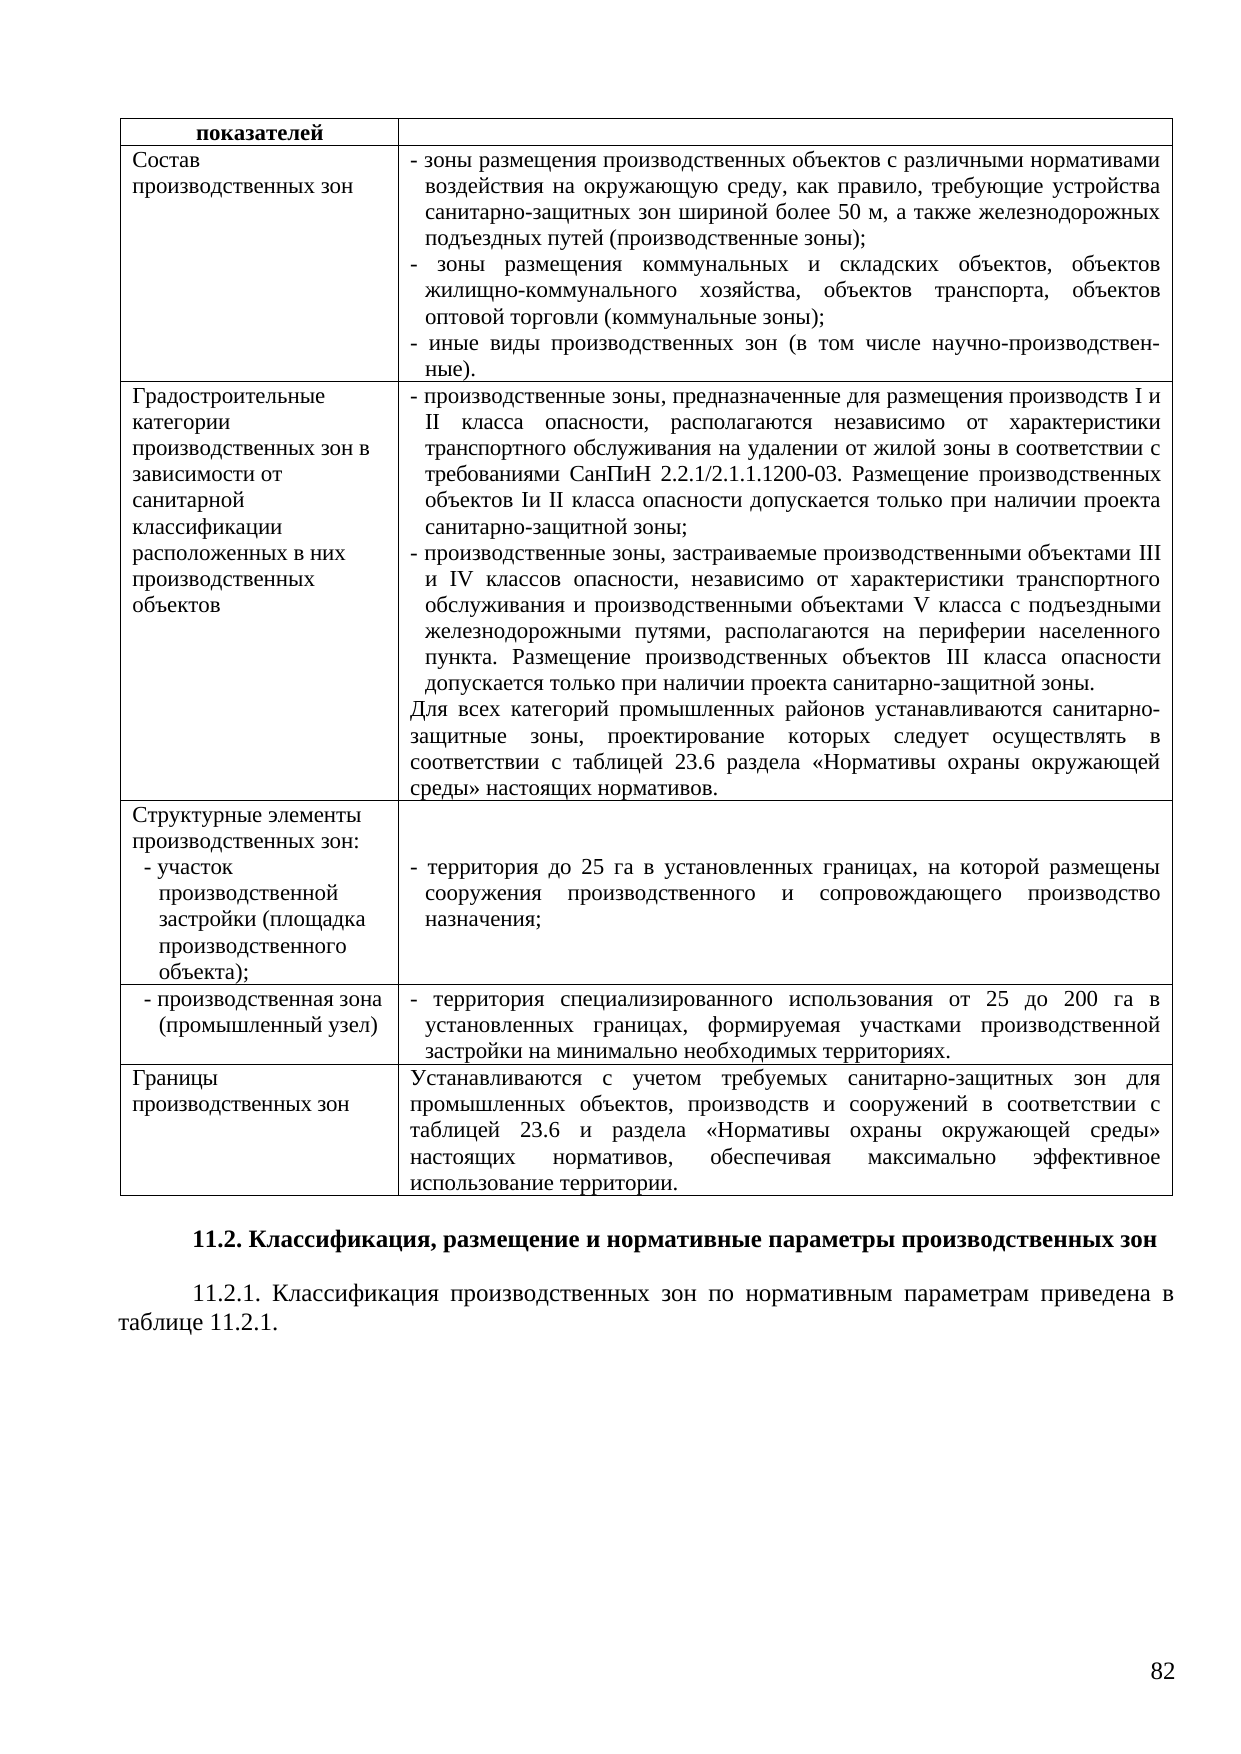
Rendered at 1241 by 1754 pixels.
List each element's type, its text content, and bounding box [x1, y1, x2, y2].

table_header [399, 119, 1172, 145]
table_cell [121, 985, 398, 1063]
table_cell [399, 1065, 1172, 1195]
text 11.2. Классификация, размещение и нормативные параметры производственных зон [118, 1225, 1175, 1253]
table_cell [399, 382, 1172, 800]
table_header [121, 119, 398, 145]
text 11.2.1. Классификация производственных зон по нормативным параметрам приведена в таблице 11.2.1. [118, 1279, 1175, 1336]
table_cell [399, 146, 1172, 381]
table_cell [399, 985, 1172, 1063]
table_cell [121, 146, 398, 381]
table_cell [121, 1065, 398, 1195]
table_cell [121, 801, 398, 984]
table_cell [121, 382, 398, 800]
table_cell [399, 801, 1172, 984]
